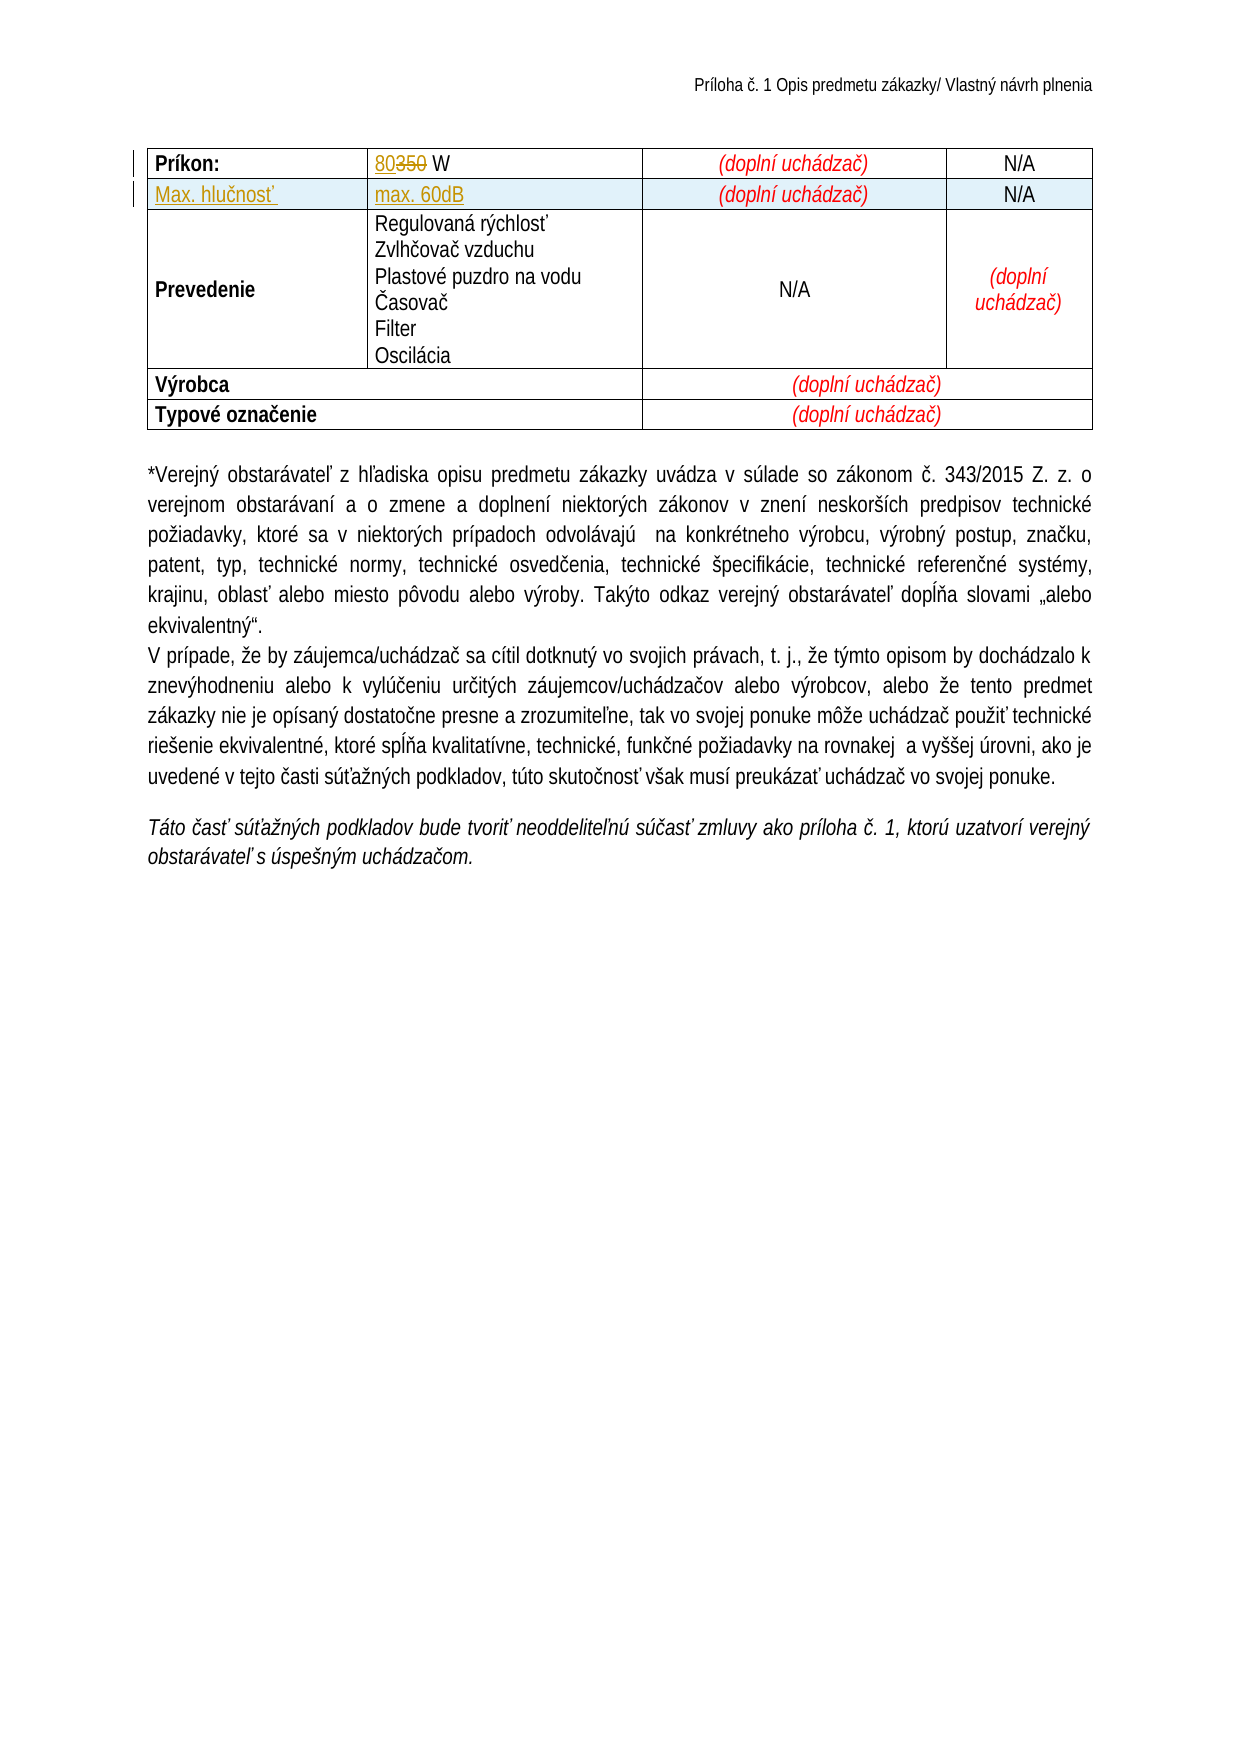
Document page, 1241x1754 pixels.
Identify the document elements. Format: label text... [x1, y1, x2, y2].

table_cell W [368, 149, 642, 178]
table_cell Regulovaná rýchlosť Zvlhčovač vzduchu Plastové puzdro na vodu Časovač Filter Oscilácia [368, 210, 642, 368]
table_cell (doplní uchádzač) [643, 149, 946, 178]
table_cell Prevedenie [148, 210, 367, 368]
text V prípade, že by záujemca/uchádzač sa cítil dotknutý vo svojich právach, t. j., že týmto opisom by dochádzalo k znevýhodneniu alebo k vylúčeniu určitých záujemcov/uchádzačov alebo výrobcov, alebo že tento predmet zákazky nie je opísaný dostatočne presne a zrozumiteľne, tak vo svojej ponuke môže uchádzač použiť technické riešenie ekvivalentné, ktoré spĺňa kvalitatívne, technické, funkčné požiadavky na rovnakej a vyššej úrovni, ako je uvedené v tejto časti súťažných podkladov, túto skutočnosť však musí preukázať uchádzač vo svojej ponuke. [148, 642, 1093, 789]
text *Verejný obstarávateľ z hľadiska opisu predmetu zákazky uvádza v súlade so zákonom č. 343/2015 Z. z. o verejnom obstarávaní a o zmene a doplnení niektorých zákonov v znení neskorších predpisov technické požiadavky, ktoré sa v niektorých prípadoch odvolávajú na konkrétneho výrobcu, výrobný postup, značku, patent, typ, technické normy, technické osvedčenia, technické špecifikácie, technické referenčné systémy, krajinu, oblasť alebo miesto pôvodu alebo výroby. Takýto odkaz verejný obstarávateľ dopĺňa slovami „alebo ekvivalentný“. [148, 461, 1093, 638]
table_cell Výrobca [148, 369, 642, 399]
table_cell N/A [643, 210, 946, 368]
table_cell N/A [947, 149, 1092, 178]
table_cell Typové označenie [148, 400, 642, 429]
table_cell (doplní uchádzač) [643, 400, 1092, 429]
table_cell (doplní uchádzač) [643, 369, 1092, 399]
table_cell Príkon: [148, 149, 367, 178]
text Táto časť súťažných podkladov bude tvoriť neoddeliteľnú súčasť zmluvy ako príloha č. 1, ktorú uzatvorí verejný obstarávateľ s úspešným uchádzačom. [148, 814, 1093, 869]
table_cell (doplní uchádzač) [947, 210, 1092, 368]
